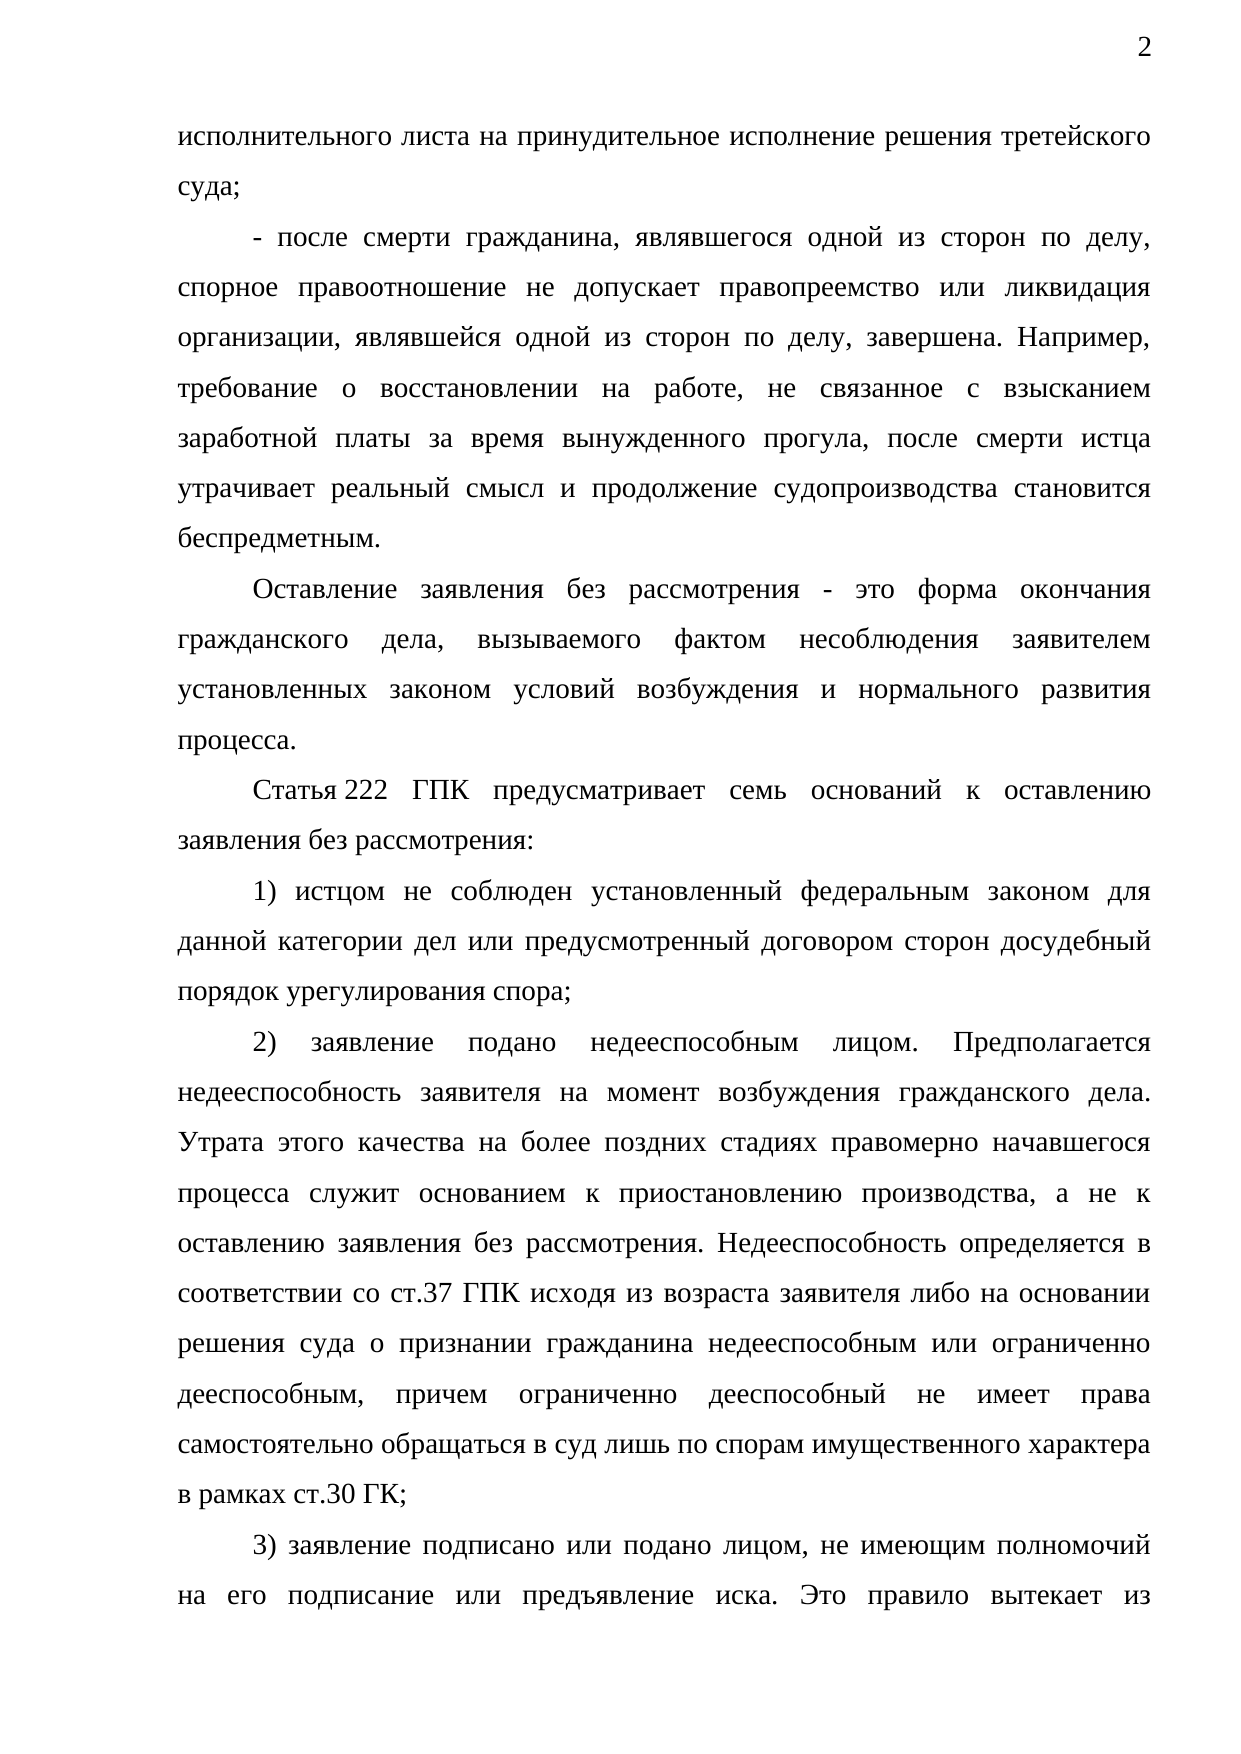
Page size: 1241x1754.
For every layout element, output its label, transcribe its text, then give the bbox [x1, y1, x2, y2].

text - после смерти гражданина, являвшегося одной из сторон по делу, спорное правоотношение не допускает правопреемство или ликвидация организации, являвшейся одной из сторон по делу, завершена. Например, требование о восстановлении на работе, не связанное с взысканием заработной платы за время вынужденного прогула, после смерти истца утрачивает реальный смысл и продолжение судопроизводства становится беспредметным. [177, 219, 1152, 554]
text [177, 118, 1152, 202]
text 1) истцом не соблюден установленный федеральным законом для данной категории дел или предусмотренный договором сторон досудебный порядок урегулирования спора; [177, 873, 1152, 1007]
text Статья 222 ГПК предусматривает семь оснований к оставлению заявления без рассмотрения: [177, 772, 1152, 856]
text Оставление заявления без рассмотрения - это форма окончания гражданского дела, вызываемого фактом несоблюдения заявителем установленных законом условий возбуждения и нормального развития процесса. [177, 571, 1152, 755]
text 2) заявление подано недееспособным лицом. Предполагается недееспособность заявителя на момент возбуждения гражданского дела. Утрата этого качества на более поздних стадиях правомерно начавшегося процесса служит основанием к приостановлению производства, а не к оставлению заявления без рассмотрения. Недееспособность определяется в соответствии со ст.37 ГПК исходя из возраста заявителя либо на основании решения суда о признании гражданина недееспособным или ограниченно дееспособным, причем ограниченно дееспособный не имеет права самостоятельно обращаться в суд лишь по спорам имущественного характера в рамках ст.30 ГК; [177, 1024, 1152, 1510]
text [177, 1527, 1152, 1611]
